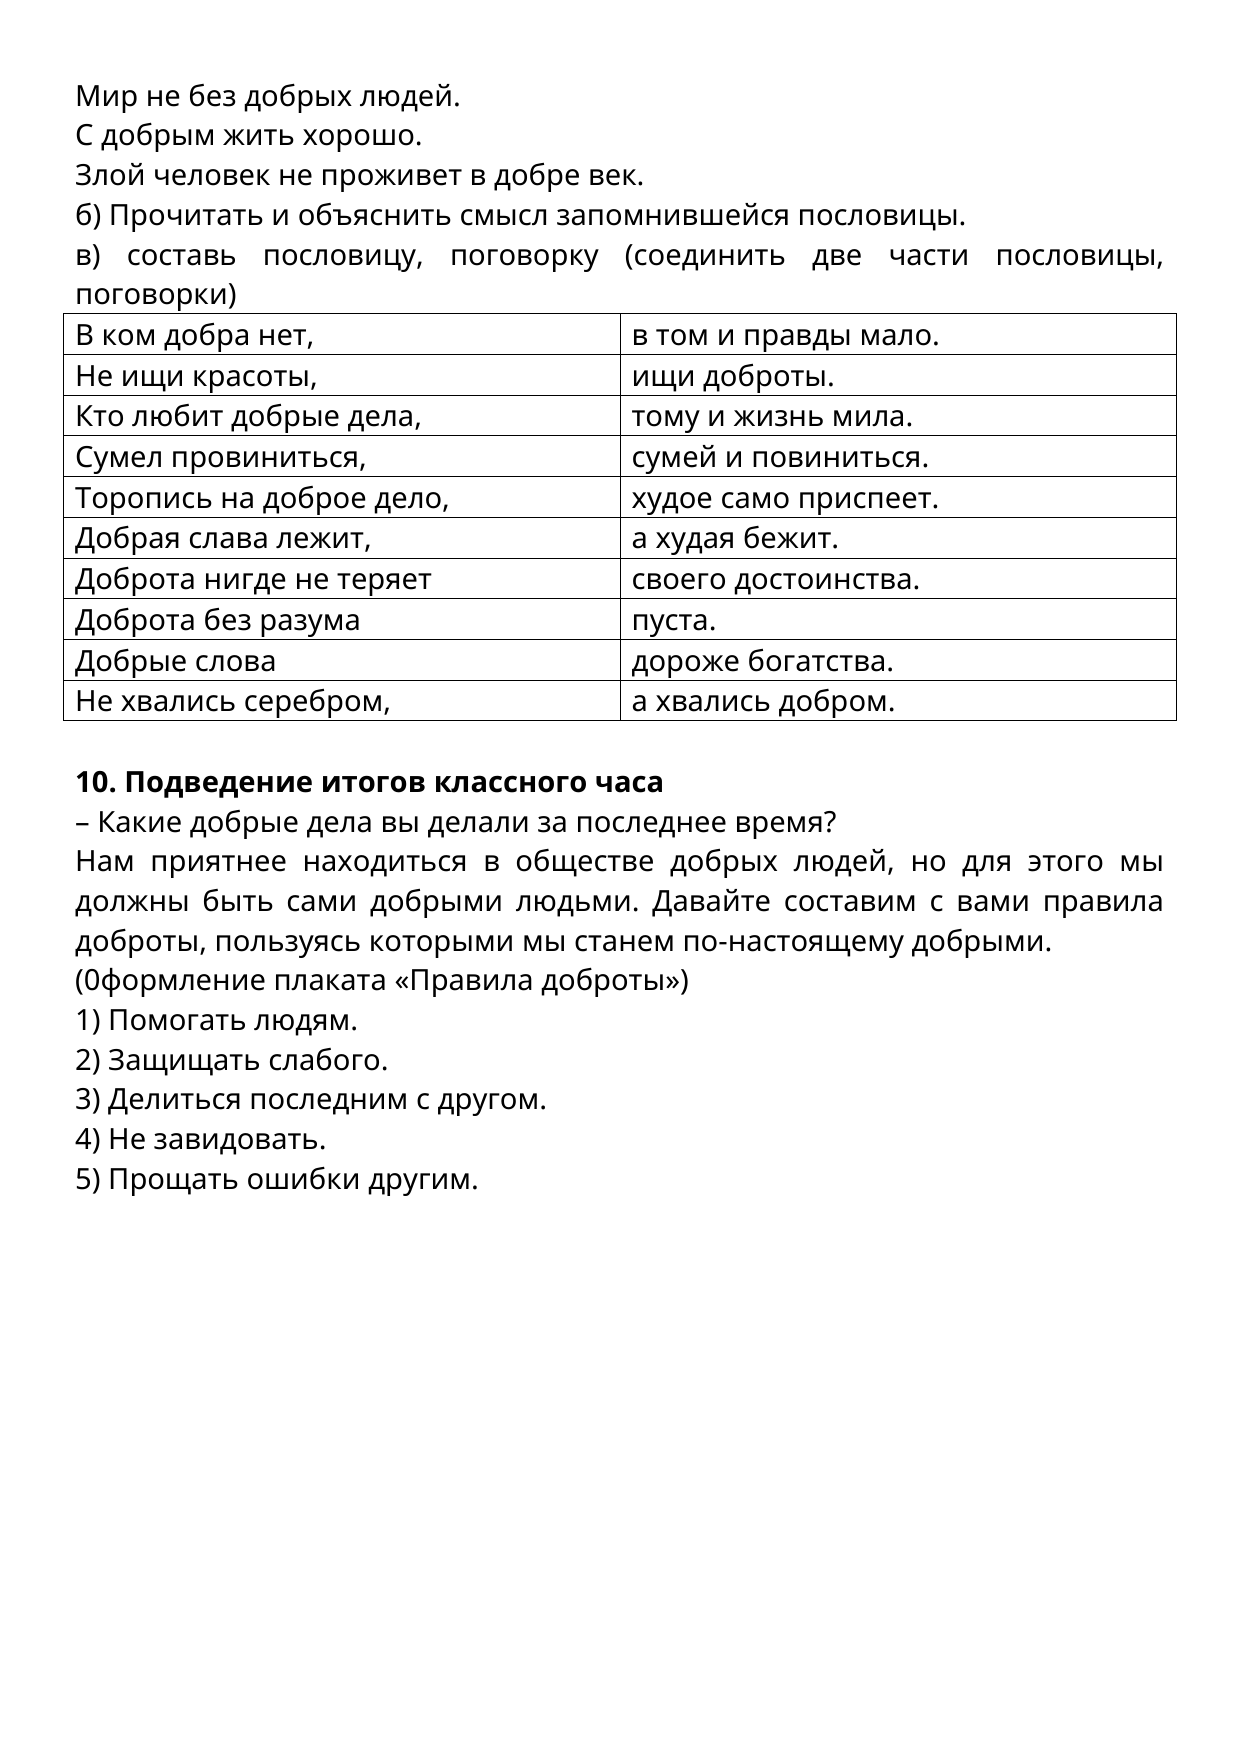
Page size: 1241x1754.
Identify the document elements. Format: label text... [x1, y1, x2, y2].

table_cell Доброта без разума [64, 599, 620, 639]
text (0формление плаката «Правила доброты») [75, 959, 1165, 999]
text 10. Подведение итогов классного часа [75, 761, 1165, 801]
text Злой человек не проживет в добре век. [75, 154, 1165, 194]
table_header в том и правды мало. [621, 314, 1176, 354]
table_cell худое само приспеет. [621, 477, 1176, 517]
text 1) Помогать людям. [75, 999, 1165, 1039]
table_cell тому и жизнь мила. [621, 396, 1176, 435]
table_cell пуста. [621, 599, 1176, 639]
text 5) Прощать ошибки другим. [75, 1158, 1165, 1198]
table_cell ищи доброты. [621, 355, 1176, 394]
text б) Прочитать и объяснить смысл запомнившейся пословицы. [75, 194, 1165, 234]
table_cell своего достоинства. [621, 559, 1176, 598]
table_cell Не хвались серебром, [64, 681, 620, 720]
table_cell дороже богатства. [621, 640, 1176, 680]
text 2) Защищать слабого. [75, 1039, 1165, 1079]
table_cell а худая бежит. [621, 518, 1176, 557]
text Мир не без добрых людей. [75, 75, 1165, 115]
table_cell Добрые слова [64, 640, 620, 680]
table_cell Не ищи красоты, [64, 355, 620, 394]
table_header В ком добра нет, [64, 314, 620, 354]
table_cell сумей и повиниться. [621, 436, 1176, 476]
table_cell Сумел провиниться, [64, 436, 620, 476]
table_cell Кто любит добрые дела, [64, 396, 620, 435]
text 3) Делиться последним с другом. [75, 1079, 1165, 1118]
text в) составь пословицу, поговорку (соединить две части пословицы, поговорки) [75, 234, 1165, 313]
text Нам приятнее находиться в обществе добрых людей, но для этого мы должны быть сами добрыми людьми. Давайте составим с вами правила доброты, пользуясь которыми мы станем по-настоящему добрыми. [75, 841, 1165, 959]
text С добрым жить хорошо. [75, 115, 1165, 154]
text 4) Не завидовать. [75, 1118, 1165, 1158]
table_cell Добрая слава лежит, [64, 518, 620, 557]
table_cell Доброта нигде не теряет [64, 559, 620, 598]
text – Какие добрые дела вы делали за последнее время? [75, 801, 1165, 841]
table_cell Торопись на доброе дело, [64, 477, 620, 517]
